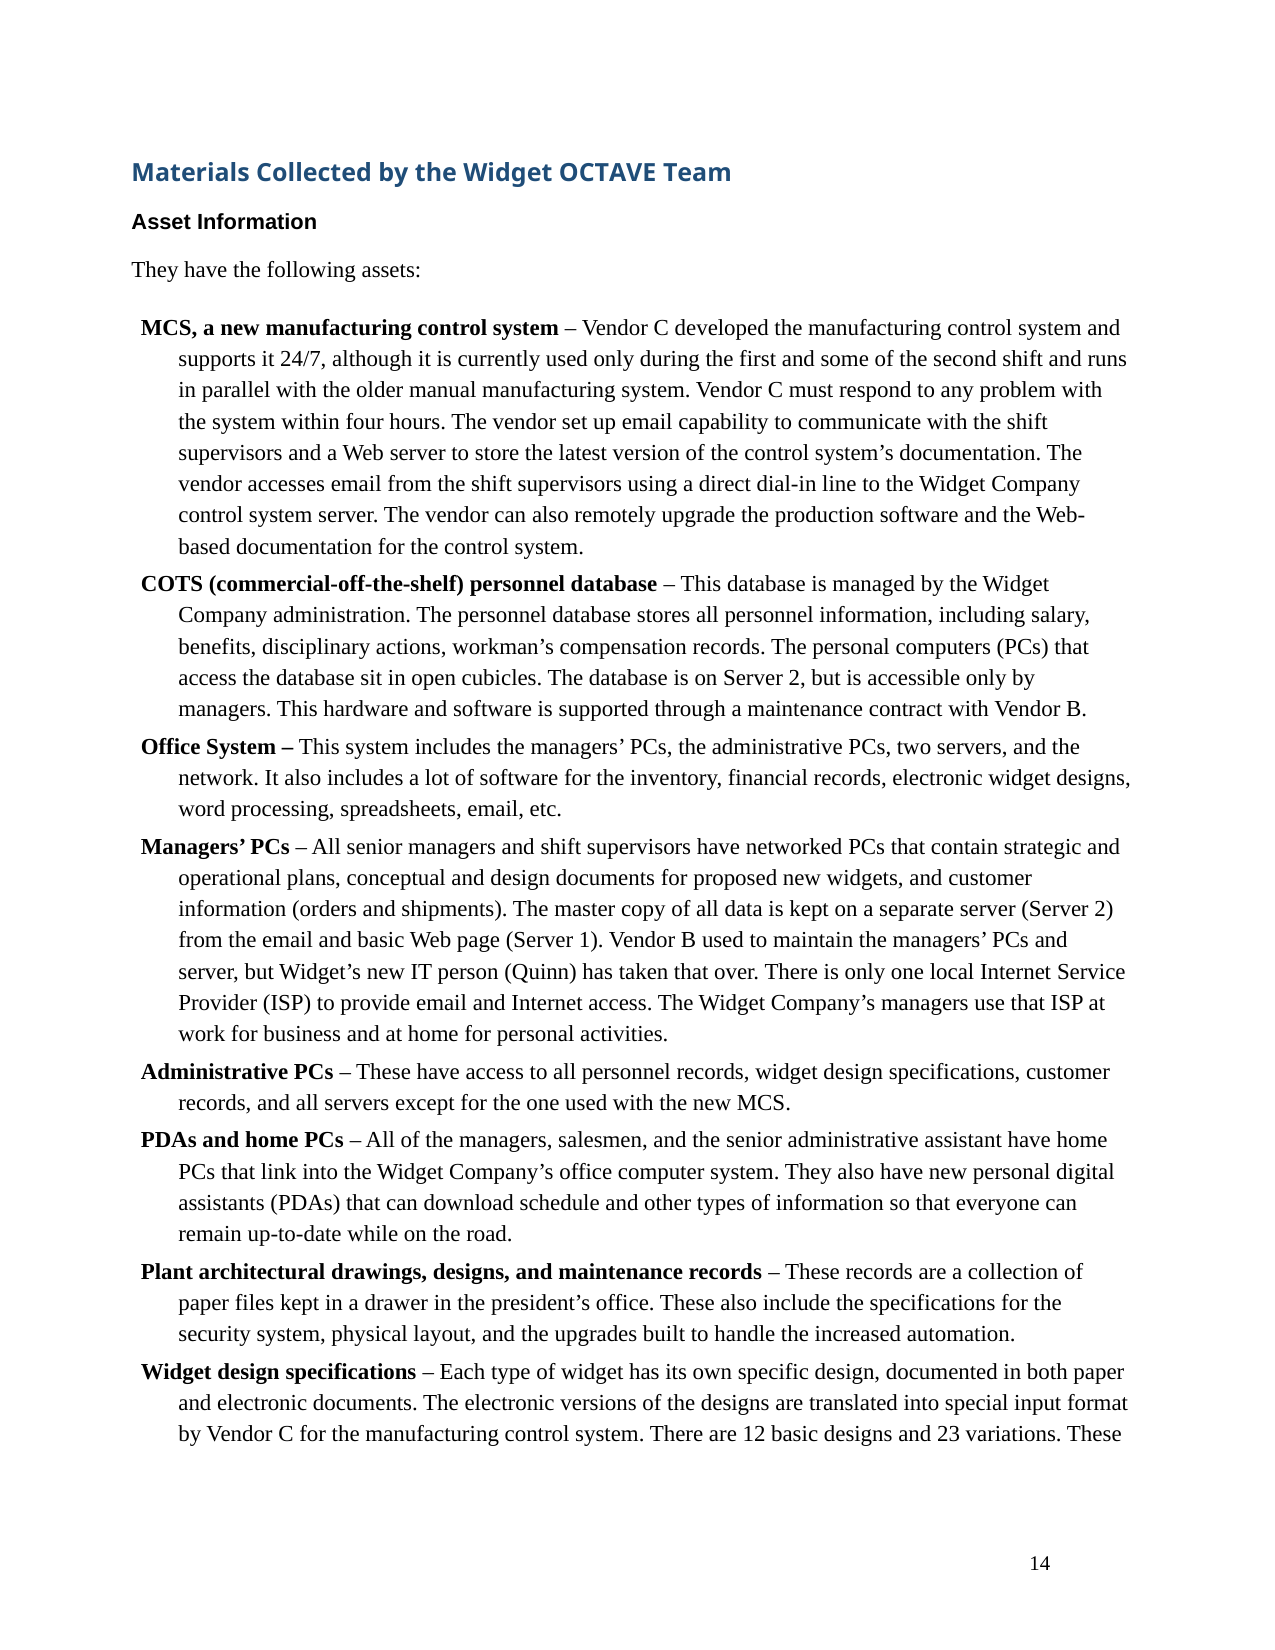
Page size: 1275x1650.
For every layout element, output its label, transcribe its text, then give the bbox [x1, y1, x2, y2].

list PDAs and home PCs – All of the managers, salesmen, and the senior administrative assistant have home PCs that link into the Widget Company’s office computer system. They also have new personal digital assistants (PDAs) that can download schedule and other types of information so that everyone can remain up-to-date while on the road. [141, 1122, 1134, 1247]
subtitle Materials Collected by the Widget OCTAVE Team [131, 154, 1134, 188]
list Administrative PCs – These have access to all personnel records, widget design specifications, customer records, and all servers except for the one used with the new MCS. [141, 1053, 1134, 1115]
subtitle Asset Information [131, 205, 1134, 234]
list MCS, a new manufacturing control system – Vendor C developed the manufacturing control system and supports it 24/7, although it is currently used only during the first and some of the second shift and runs in parallel with the older manual manufacturing system. Vendor C must respond to any problem with the system within four hours. The vendor set up email capability to communicate with the shift supervisors and a Web server to store the latest version of the control system’s documentation. The vendor accesses email from the shift supervisors using a direct dial-in line to the Widget Company control system server. The vendor can also remotely upgrade the production software and the Web-based documentation for the control system. [141, 309, 1134, 559]
text They have the following assets: [131, 253, 1134, 284]
list Plant architectural drawings, designs, and maintenance records – These records are a collection of paper files kept in a drawer in the president’s office. These also include the specifications for the security system, physical layout, and the upgrades built to handle the increased automation. [141, 1253, 1134, 1347]
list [141, 1353, 1134, 1447]
list Managers’ PCs – All senior managers and shift supervisors have networked PCs that contain strategic and operational plans, conceptual and design documents for proposed new widgets, and customer information (orders and shipments). The master copy of all data is kept on a separate server (Server 2) from the email and basic Web page (Server 1). Vendor B used to maintain the managers’ PCs and server, but Widget’s new IT person (Quinn) has taken that over. There is only one local Internet Service Provider (ISP) to provide email and Internet access. The Widget Company’s managers use that ISP at work for business and at home for personal activities. [141, 828, 1134, 1047]
list COTS (commercial-off-the-shelf) personnel database – This database is managed by the Widget Company administration. The personnel database stores all personnel information, including salary, benefits, disciplinary actions, workman’s compensation records. The personal computers (PCs) that access the database sit in open cubicles. The database is on Server 2, but is accessible only by managers. This hardware and software is supported through a maintenance contract with Vendor B. [141, 565, 1134, 722]
list Office System – This system includes the managers’ PCs, the administrative PCs, two servers, and the network. It also includes a lot of software for the inventory, financial records, electronic widget designs, word processing, spreadsheets, email, etc. [141, 728, 1134, 822]
